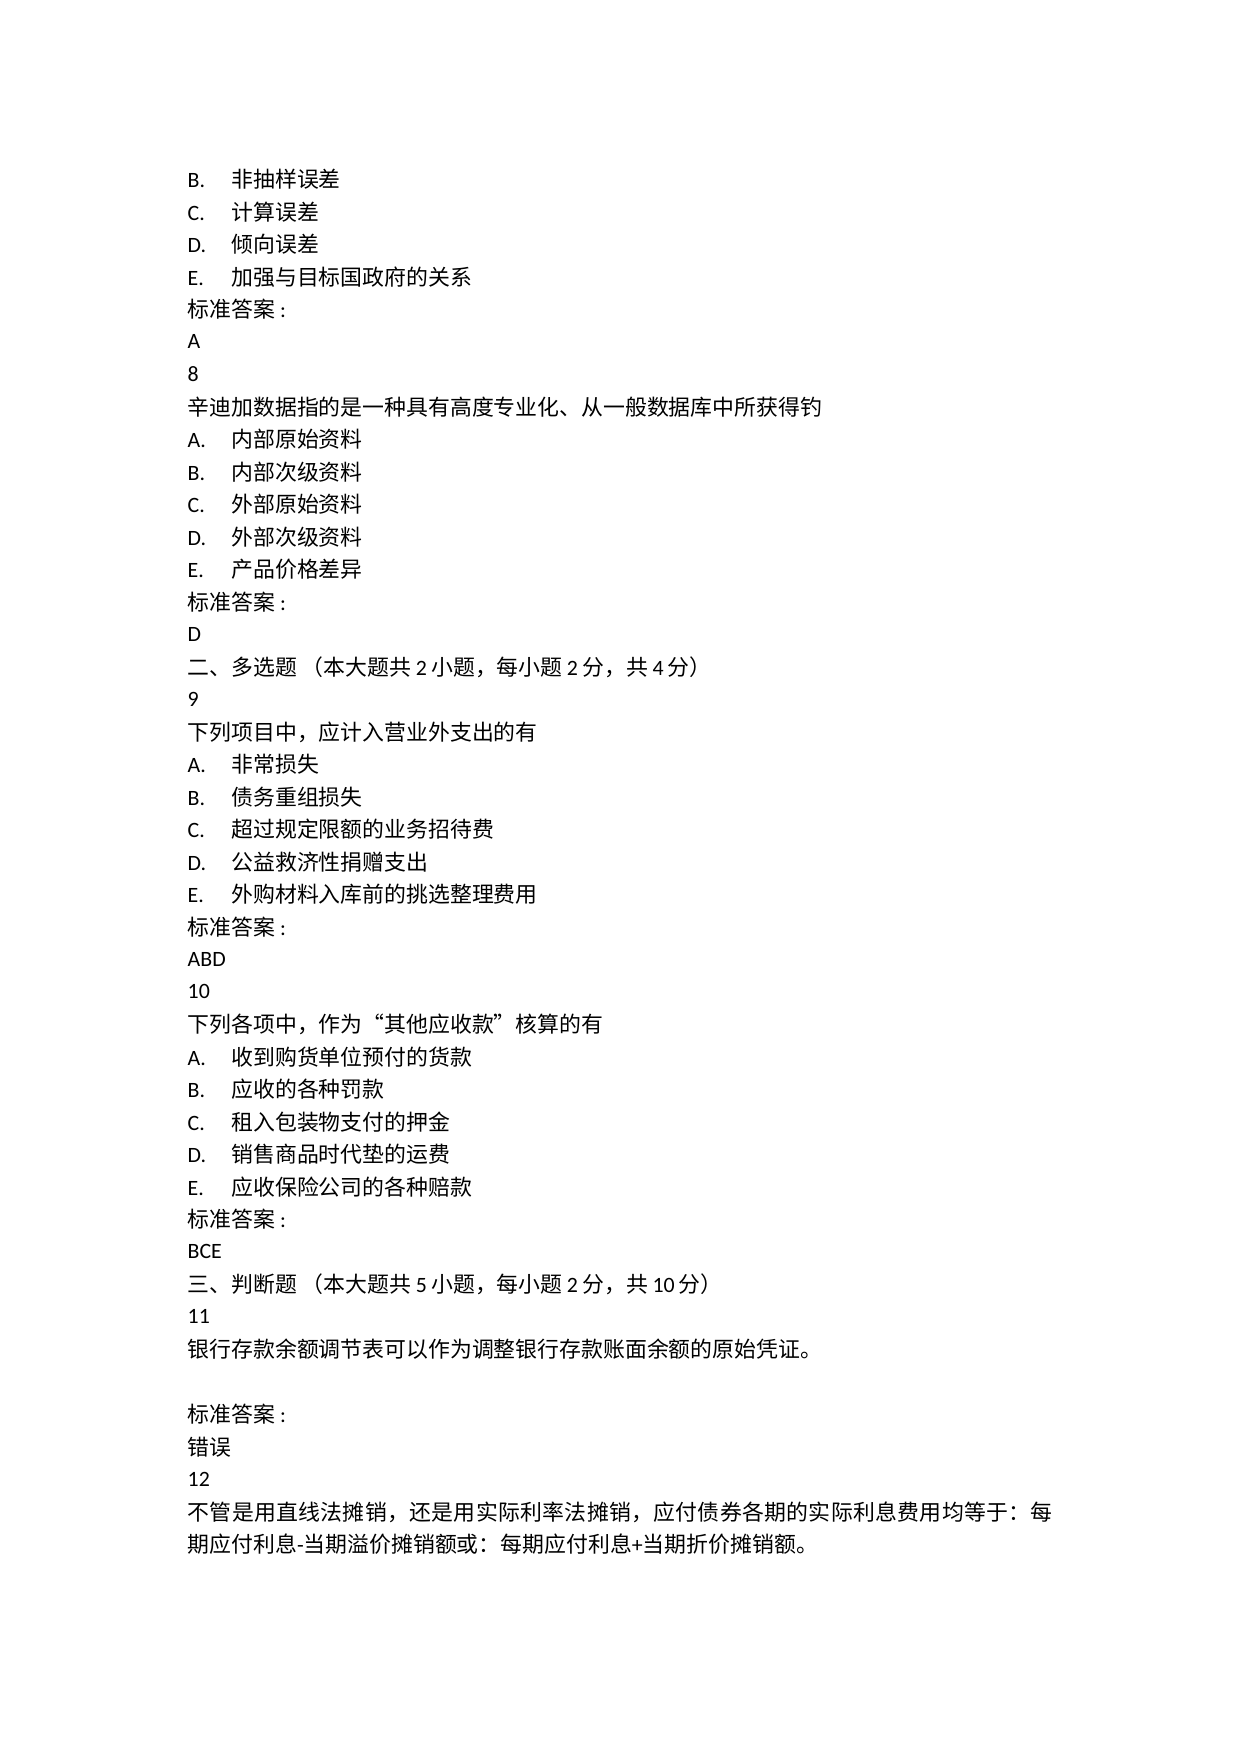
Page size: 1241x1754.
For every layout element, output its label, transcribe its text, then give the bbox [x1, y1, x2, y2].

text 银行存款余额调节表可以作为调整银行存款账面余额的原始凭证。 [187, 1332, 1053, 1364]
text 11 [187, 1299, 1053, 1332]
text C. 租入包装物支付的押金 [187, 1104, 1053, 1137]
text B. 非抽样误差 [187, 162, 1053, 194]
text B. 内部次级资料 [187, 454, 1053, 487]
text 不管是用直线法摊销，还是用实际利率法摊销，应付债券各期的实际利息费用均等于：每期应付利息-当期溢价摊销额或：每期应付利息+当期折价摊销额。 [187, 1494, 1053, 1559]
text A. 非常损失 [187, 747, 1053, 779]
text E. 应收保险公司的各种赔款 [187, 1169, 1053, 1202]
text B. 应收的各种罚款 [187, 1072, 1053, 1104]
text D [187, 617, 1053, 649]
text C. 外部原始资料 [187, 487, 1053, 519]
text E. 加强与目标国政府的关系 [187, 259, 1053, 292]
text D. 倾向误差 [187, 227, 1053, 259]
text 标准答案 : [187, 1397, 1053, 1429]
text 8 [187, 357, 1053, 389]
text 标准答案 : [187, 1202, 1053, 1234]
text A [187, 324, 1053, 357]
text A. 收到购货单位预付的货款 [187, 1039, 1053, 1072]
text 下列各项中，作为“其他应收款”核算的有 [187, 1007, 1053, 1039]
text B. 债务重组损失 [187, 779, 1053, 812]
text 标准答案 : [187, 292, 1053, 324]
text 辛迪加数据指的是一种具有高度专业化、从一般数据库中所获得钓 [187, 389, 1053, 422]
text E. 产品价格差异 [187, 552, 1053, 584]
text 标准答案 : [187, 909, 1053, 942]
text 三、判断题 （本大题共5小题，每小题2分，共10分） [187, 1267, 1053, 1299]
text D. 外部次级资料 [187, 519, 1053, 552]
text 错误 [187, 1429, 1053, 1462]
text ABD [187, 942, 1053, 974]
text 下列项目中，应计入营业外支出的有 [187, 714, 1053, 747]
text D. 销售商品时代垫的运费 [187, 1137, 1053, 1169]
text BCE [187, 1234, 1053, 1267]
text C. 超过规定限额的业务招待费 [187, 812, 1053, 844]
text 12 [187, 1462, 1053, 1494]
text D. 公益救济性捐赠支出 [187, 844, 1053, 877]
text E. 外购材料入库前的挑选整理费用 [187, 877, 1053, 909]
text A. 内部原始资料 [187, 422, 1053, 454]
text C. 计算误差 [187, 194, 1053, 227]
text 二、多选题 （本大题共2小题，每小题2分，共4分） [187, 649, 1053, 682]
text 标准答案 : [187, 584, 1053, 617]
text 10 [187, 974, 1053, 1007]
text 9 [187, 682, 1053, 714]
